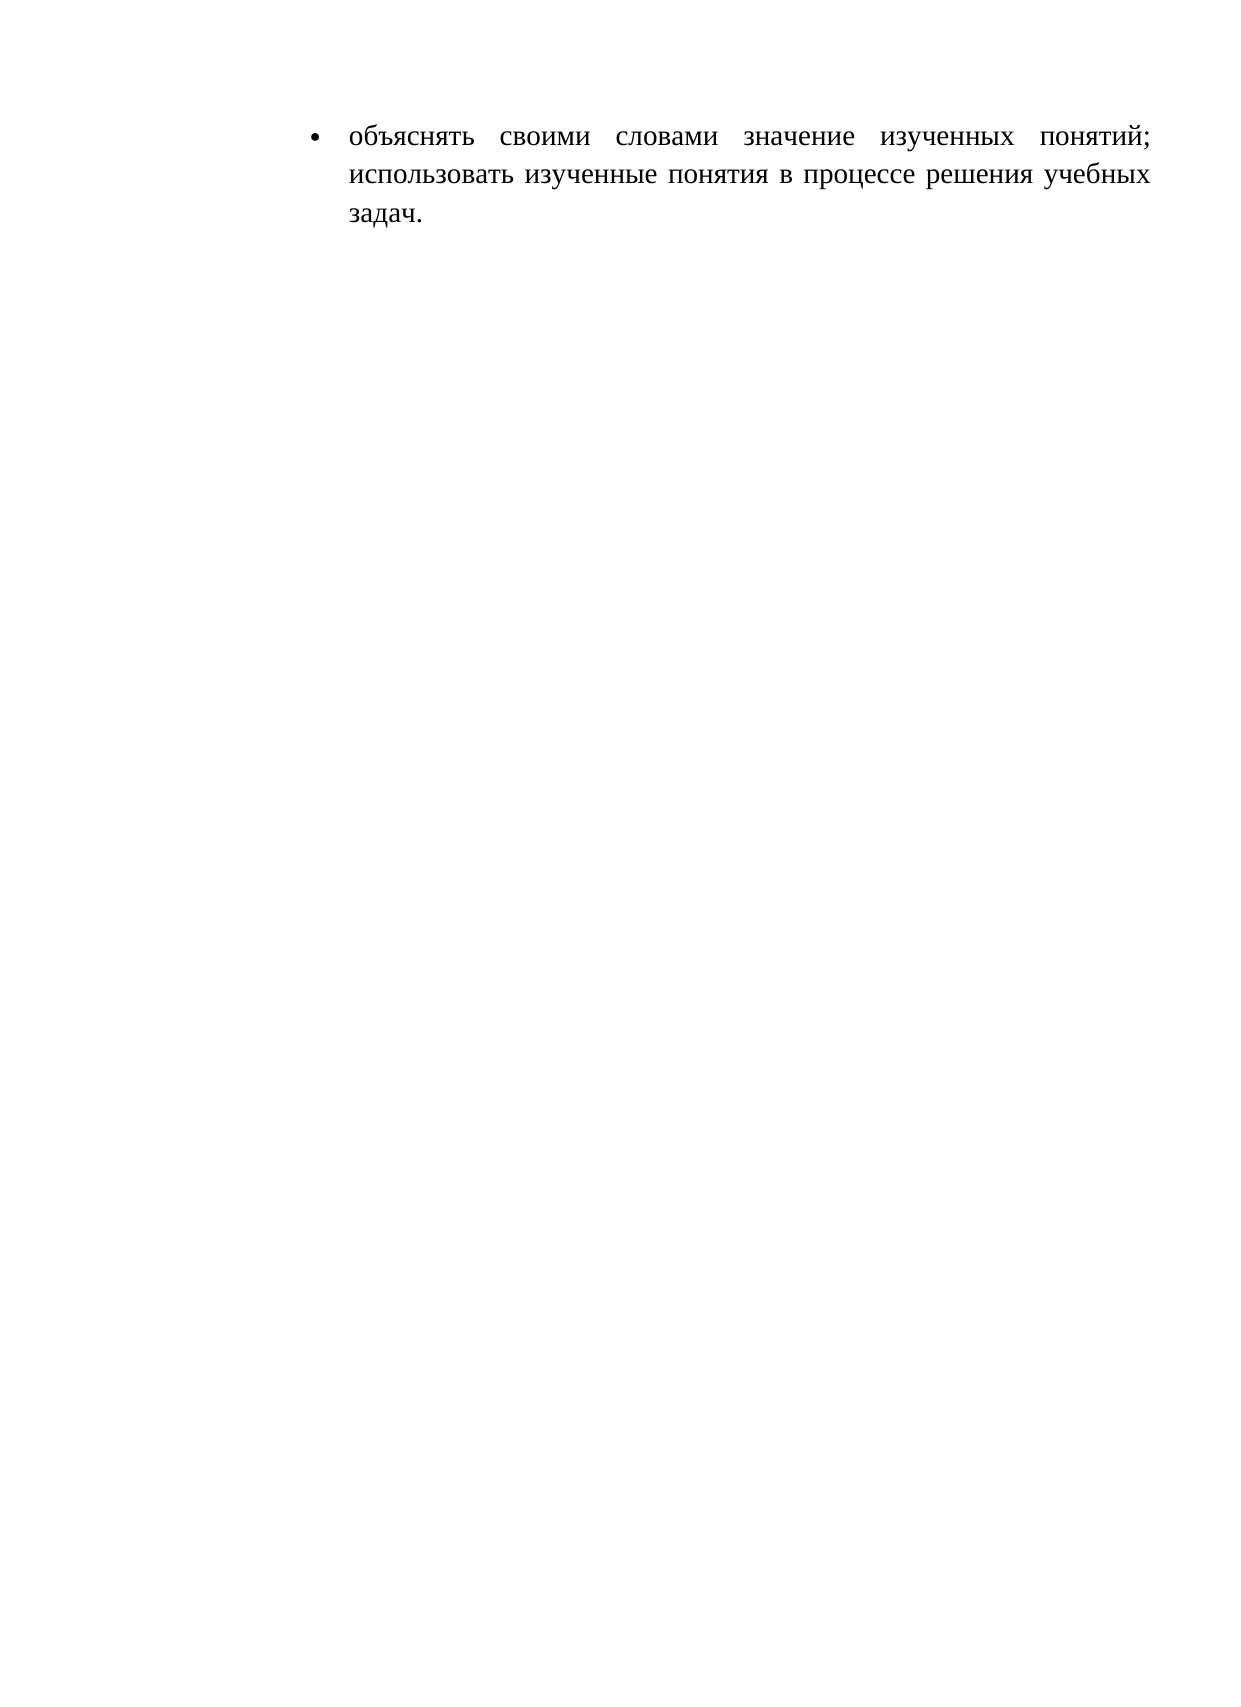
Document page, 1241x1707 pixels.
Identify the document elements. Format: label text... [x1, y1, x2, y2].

list объяснять своими словами значение изученных понятий; использовать изученные понятия в процессе решения учебных задач. [311, 118, 1152, 229]
